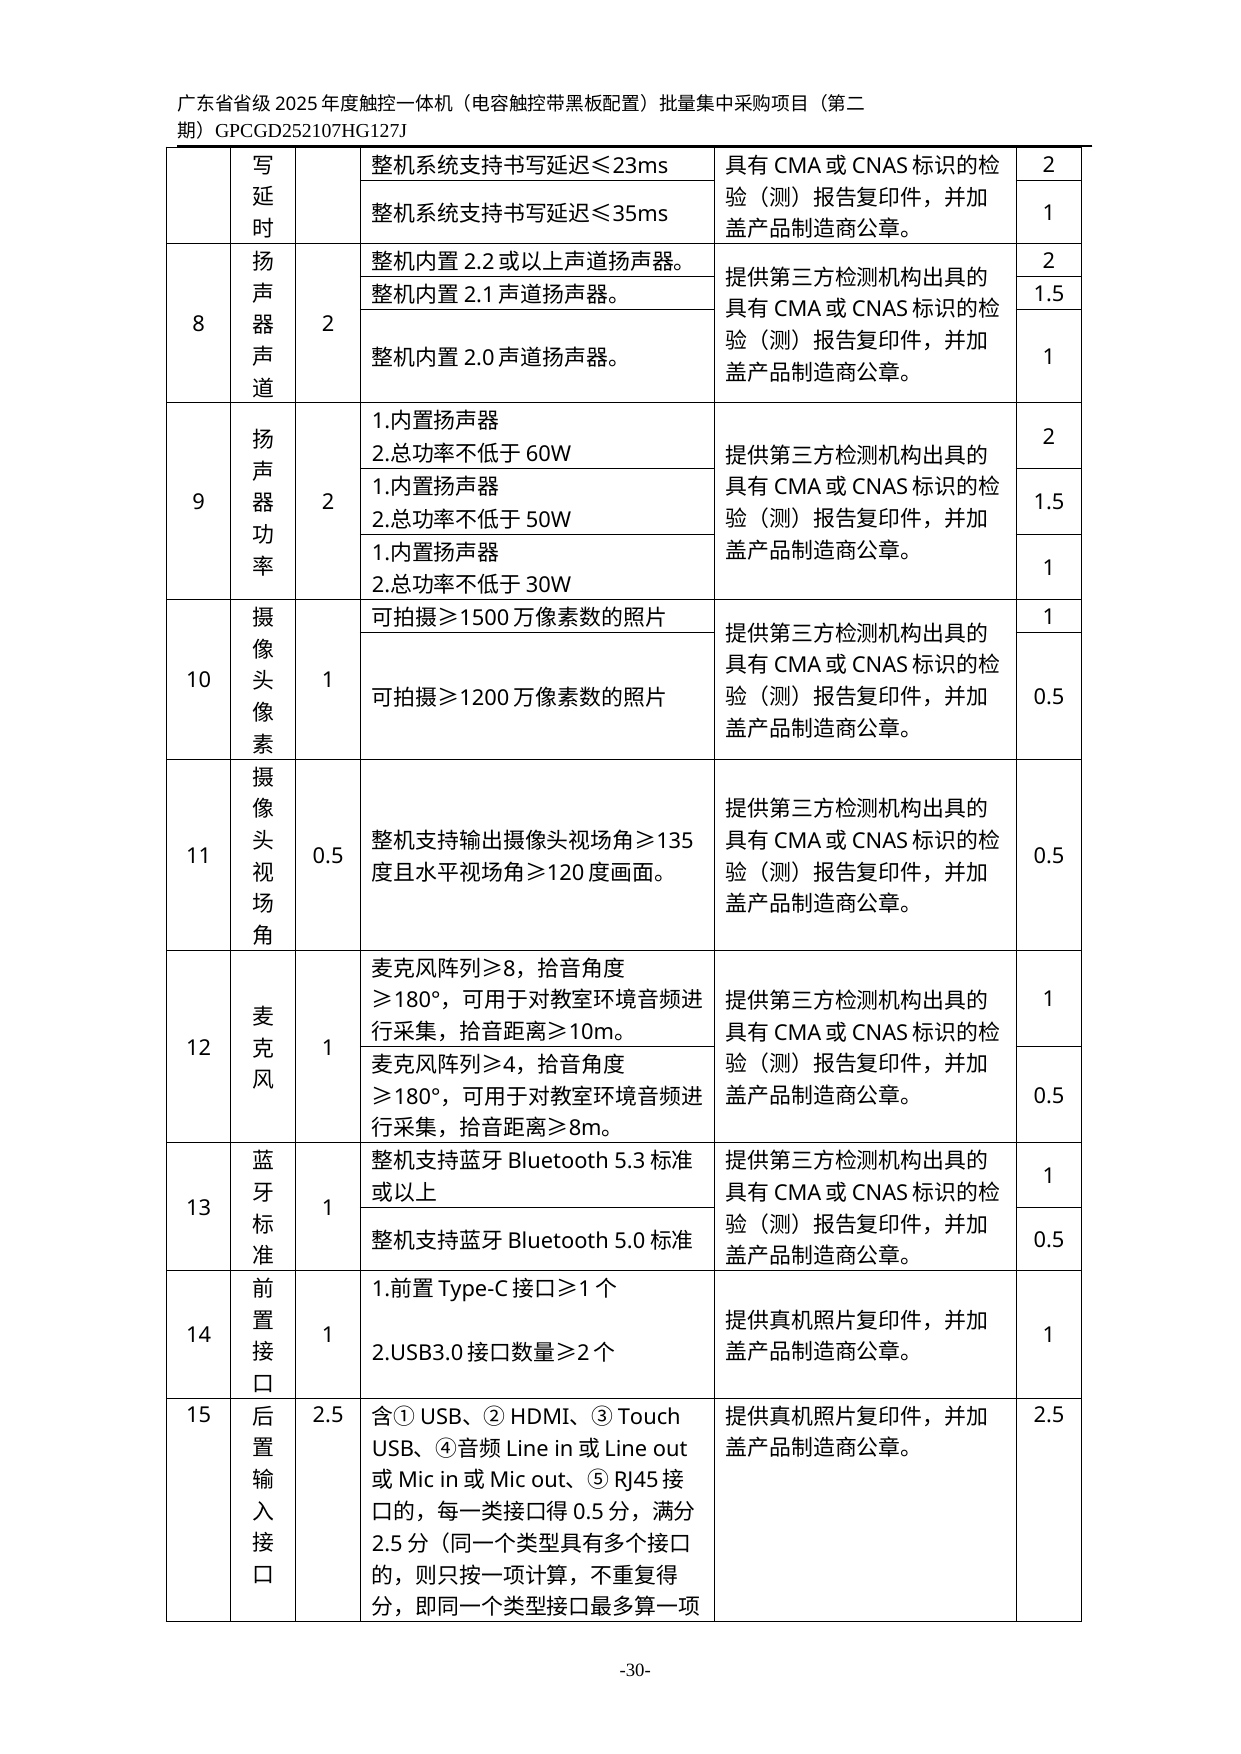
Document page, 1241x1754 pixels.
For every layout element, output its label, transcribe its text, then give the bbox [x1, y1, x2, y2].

table_cell 12 [167, 951, 230, 1142]
table_cell 1 [296, 1271, 360, 1398]
table_cell 提供第三方检测机构出具的具有CMA或CNAS标识的检验（测）报告复印件，并加盖产品制造商公章。 [715, 148, 1016, 243]
table_cell 前置接口 [231, 1271, 295, 1398]
table_cell 0.5 [1017, 760, 1081, 949]
table_cell 整机支持输出摄像头视场角≥135度且水平视场角≥120度画面。 [361, 760, 714, 949]
table_cell 2 [1017, 244, 1081, 276]
table_cell 整机内置2.0声道扬声器。 [361, 310, 714, 402]
table_cell 11 [167, 760, 230, 949]
table_cell 整机支持蓝牙Bluetooth 5.3标准或以上 [361, 1143, 714, 1207]
table_cell 1 [296, 1143, 360, 1270]
table_cell 含①USB、②HDMI、③Touch USB、④音频Line in或Line out或Mic in或Mic out、⑤RJ45接口的，每一类接口得0.5分，满分2.5分（同一个类型具有多个接口的，则只按一项计算，不重复得分，即同一个类型接口最多算一项得0.5分。）。 [361, 1399, 714, 1621]
table_cell 14 [167, 1271, 230, 1398]
table_cell 1 [1017, 310, 1081, 402]
table_cell 1 [1017, 951, 1081, 1046]
table_cell 提供真机照片复印件，并加盖产品制造商公章。 [715, 1271, 1016, 1398]
table_cell 提供第三方检测机构出具的具有CMA或CNAS标识的检验（测）报告复印件，并加盖产品制造商公章。 [715, 600, 1016, 758]
table_cell 9 [167, 403, 230, 599]
table_cell 1.5 [1017, 277, 1081, 308]
table_cell 2 [296, 244, 360, 402]
table_cell 0.5 [1017, 1047, 1081, 1142]
table_cell 提供第三方检测机构出具的具有CMA或CNAS标识的检验（测）报告复印件，并加盖产品制造商公章。 [715, 244, 1016, 402]
table_cell 提供第三方检测机构出具的具有CMA或CNAS标识的检验（测）报告复印件，并加盖产品制造商公章。 [715, 951, 1016, 1142]
table_cell 1.5 [1017, 469, 1081, 533]
table_cell 1 [1017, 600, 1081, 632]
table_cell 提供第三方检测机构出具的具有CMA或CNAS标识的检验（测）报告复印件，并加盖产品制造商公章。 [715, 1143, 1016, 1270]
table_cell 2.总功率不低于50W [361, 501, 714, 533]
table_cell 3 [296, 148, 360, 243]
table_cell 1.内置扬声器 [361, 469, 714, 501]
table_cell 7 [167, 148, 230, 243]
table_cell 2.5 [296, 1399, 360, 1621]
table_cell 2.USB3.0接口数量≥2个 [361, 1303, 714, 1398]
table_cell 0.5 [1017, 633, 1081, 758]
table_cell 8 [167, 244, 230, 402]
table_cell 扬声器声道 [231, 244, 295, 402]
table_cell 整机支持蓝牙Bluetooth 5.0标准 [361, 1208, 714, 1270]
table_cell 1 [296, 951, 360, 1142]
table_cell 摄像头视场角 [231, 760, 295, 949]
table_cell 可拍摄≥1500万像素数的照片 [361, 600, 714, 632]
table_cell 整机内置2.2或以上声道扬声器。 [361, 244, 714, 276]
table_cell 书写延时 [231, 148, 295, 243]
table_cell 摄像头像素 [231, 600, 295, 758]
table_cell 麦克风阵列≥8，拾音角度≥180°，可用于对教室环境音频进行采集，拾音距离≥10m。 [361, 951, 714, 1046]
table_cell 0.5 [296, 760, 360, 949]
table_cell 1.内置扬声器 [361, 535, 714, 566]
table_cell 1 [296, 600, 360, 758]
table_cell 2 [296, 403, 360, 599]
table_cell 整机系统支持书写延迟≤23ms [361, 148, 714, 179]
table_cell 2 [1017, 148, 1081, 179]
table_cell 1.前置Type-C接口≥1个 [361, 1271, 714, 1303]
table_cell 1 [1017, 535, 1081, 599]
table_cell 1.内置扬声器 [361, 403, 714, 435]
table_cell 整机系统支持书写延迟≤35ms [361, 181, 714, 243]
table_cell 蓝牙标准 [231, 1143, 295, 1270]
table_cell 0.5 [1017, 1208, 1081, 1270]
table_cell 后置输入接口 [231, 1399, 295, 1621]
table_cell 2 [1017, 403, 1081, 468]
table_cell 整机内置2.1声道扬声器。 [361, 277, 714, 308]
table_cell 麦克风阵列≥4，拾音角度≥180°，可用于对教室环境音频进行采集，拾音距离≥8m。 [361, 1047, 714, 1142]
table_cell 2.5 [1017, 1399, 1081, 1621]
table_cell 10 [167, 600, 230, 758]
table_cell 可拍摄≥1200万像素数的照片 [361, 633, 714, 758]
table_cell 13 [167, 1143, 230, 1270]
table_cell 1 [1017, 1143, 1081, 1207]
table_cell 提供真机照片复印件，并加盖产品制造商公章。 [715, 1399, 1016, 1621]
table_cell 1 [1017, 181, 1081, 243]
table_cell 2.总功率不低于60W [361, 435, 714, 468]
table_cell 1 [1017, 1271, 1081, 1398]
table_cell 2.总功率不低于30W [361, 566, 714, 599]
table_cell 提供第三方检测机构出具的具有CMA或CNAS标识的检验（测）报告复印件，并加盖产品制造商公章。 [715, 403, 1016, 599]
table_cell 扬声器功率 [231, 403, 295, 599]
table_cell 15 [167, 1399, 230, 1621]
table_cell 提供第三方检测机构出具的具有CMA或CNAS标识的检验（测）报告复印件，并加盖产品制造商公章。 [715, 760, 1016, 949]
table_cell 麦克风 [231, 951, 295, 1142]
